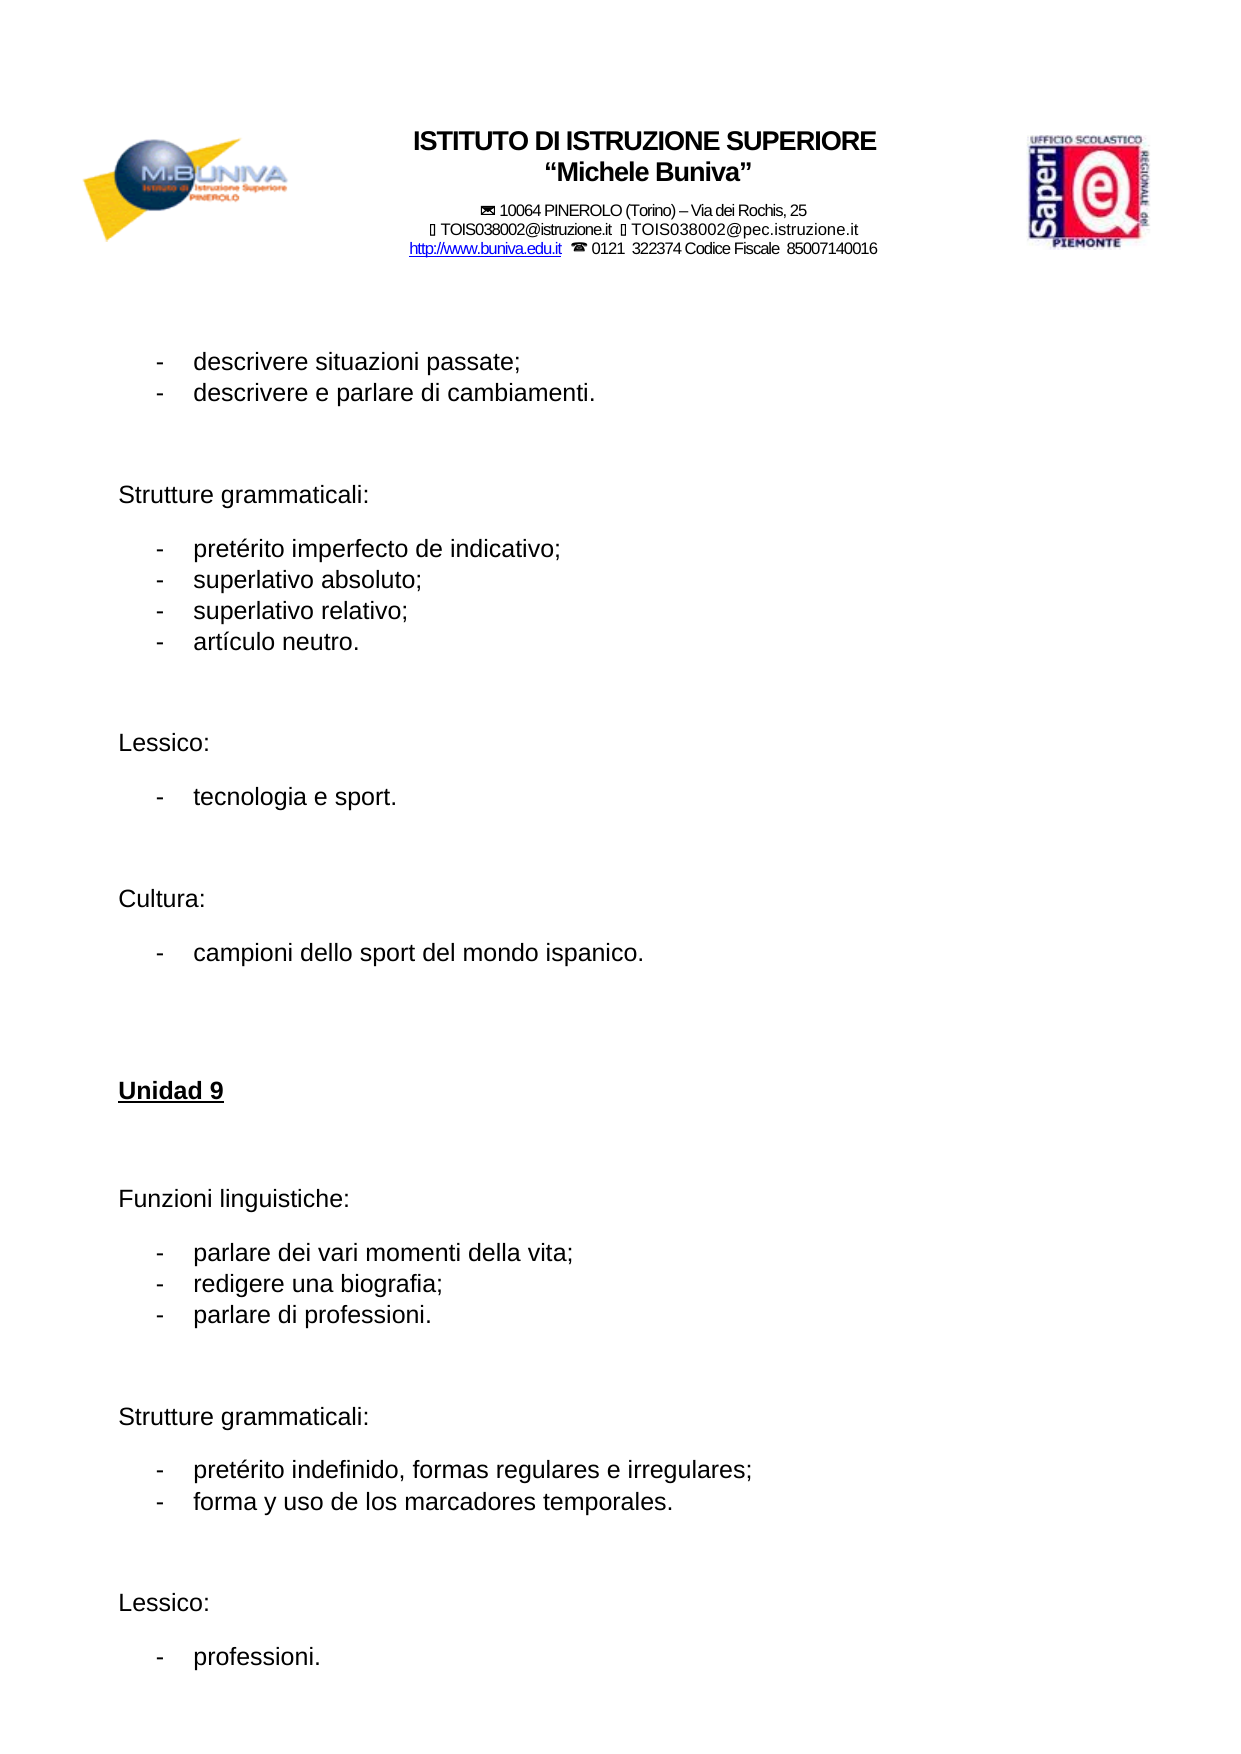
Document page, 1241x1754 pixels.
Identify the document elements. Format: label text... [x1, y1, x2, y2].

list redigere una biografia; [156, 1269, 1122, 1298]
list descrivere e parlare di cambiamenti. [156, 378, 1122, 407]
list pretérito indefinido, formas regulares e irregulares; [156, 1455, 1122, 1484]
list parlare dei vari momenti della vita; [156, 1238, 1122, 1267]
list superlativo relativo; [156, 596, 1122, 624]
list pretérito imperfecto de indicativo; [156, 534, 1122, 562]
list campioni dello sport del mondo ispanico. [156, 938, 1122, 966]
picture [1026, 135, 1151, 250]
list tecnologia e sport. [156, 782, 1122, 811]
text Cultura: [118, 884, 1122, 912]
list artículo neutro. [156, 627, 1122, 656]
text Strutture grammaticali: [118, 480, 1122, 508]
list professioni. [156, 1642, 1122, 1671]
text Funzioni linguistiche: [118, 1184, 1122, 1213]
text Strutture grammaticali: [118, 1402, 1122, 1430]
list superlativo absoluto; [156, 565, 1122, 593]
picture [81, 131, 291, 242]
list parlare di professioni. [156, 1300, 1122, 1329]
text Unidad 9 [118, 1076, 1122, 1105]
list forma y uso de los marcadores temporales. [156, 1486, 1122, 1515]
text Lessico: [118, 728, 1122, 757]
list descrivere situazioni passate; [156, 347, 1122, 376]
text Lessico: [118, 1588, 1122, 1617]
